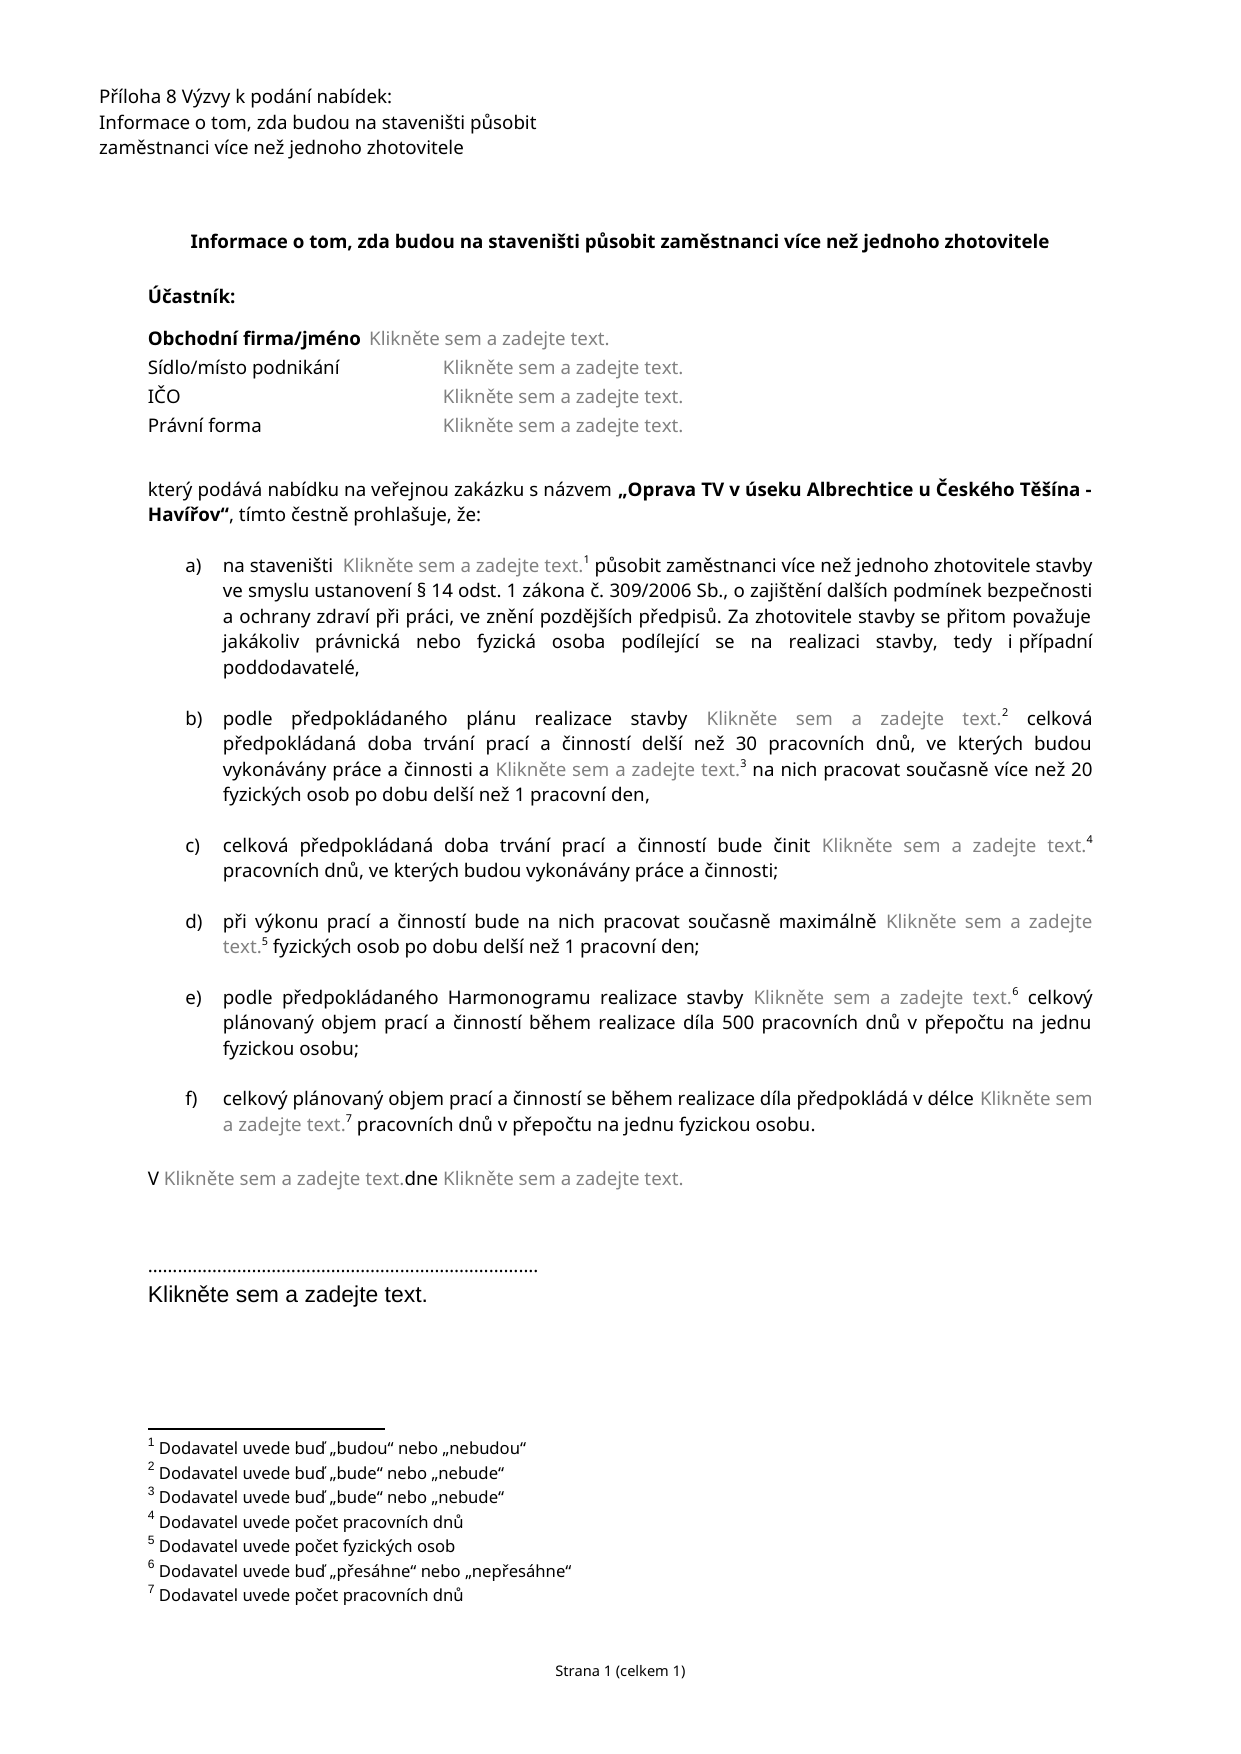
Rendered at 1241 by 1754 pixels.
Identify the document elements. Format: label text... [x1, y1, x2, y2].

list podle předpokládaného plánu realizace stavby celková předpokládaná doba trvání prací a činností delší než 30 pracovních dnů, ve kterých budou vykonávány práce a činnosti a na nich pracovat současně více než 20 fyzických osob po dobu delší než 1 pracovní den, [185, 705, 1093, 807]
list na staveništi působit zaměstnanci více než jednoho zhotovitele stavby ve smyslu ustanovení § 14 odst. 1 zákona č. 309/2006 Sb., o zajištění dalších podmínek bezpečnosti a ochrany zdraví při práci, ve znění pozdějších předpisů. Za zhotovitele stavby se přitom považuje jakákoliv právnická nebo fyzická osoba podílející se na realizaci stavby, tedy i případní poddodavatelé, [185, 552, 1093, 680]
list celkový plánovaný objem prací a činností se během realizace díla předpokládá v délce pracovních dnů v přepočtu na jednu fyzickou osobu. [185, 1086, 1093, 1137]
list při výkonu prací a činností bude na nich pracovat současně maximálně fyzických osob po dobu delší než 1 pracovní den; [185, 908, 1093, 959]
text V dne [148, 1162, 1092, 1191]
text který podává nabídku na veřejnou zakázku s názvem „Oprava TV v úseku Albrechtice u Českého Těšína - Havířov“, tímto čestně prohlašuje, že: [148, 476, 1093, 527]
text ……………………………………………………………………. [148, 1249, 1092, 1278]
title Informace o tom, zda budou na staveništi působit zaměstnanci více než jednoho zhotovitele [148, 228, 1093, 254]
text IČO [148, 380, 1093, 409]
list podle předpokládaného Harmonogramu realizace stavby celkový plánovaný objem prací a činností během realizace díla 500 pracovních dnů v přepočtu na jednu fyzickou osobu; [185, 984, 1093, 1061]
text Účastník: [148, 279, 1093, 310]
list celková předpokládaná doba trvání prací a činností bude činit pracovních dnů, ve kterých budou vykonávány práce a činnosti; [185, 832, 1093, 883]
text Sídlo/místo podnikání [148, 351, 1093, 380]
text Obchodní firma/jméno [148, 322, 1093, 351]
text Právní forma [148, 409, 1093, 438]
